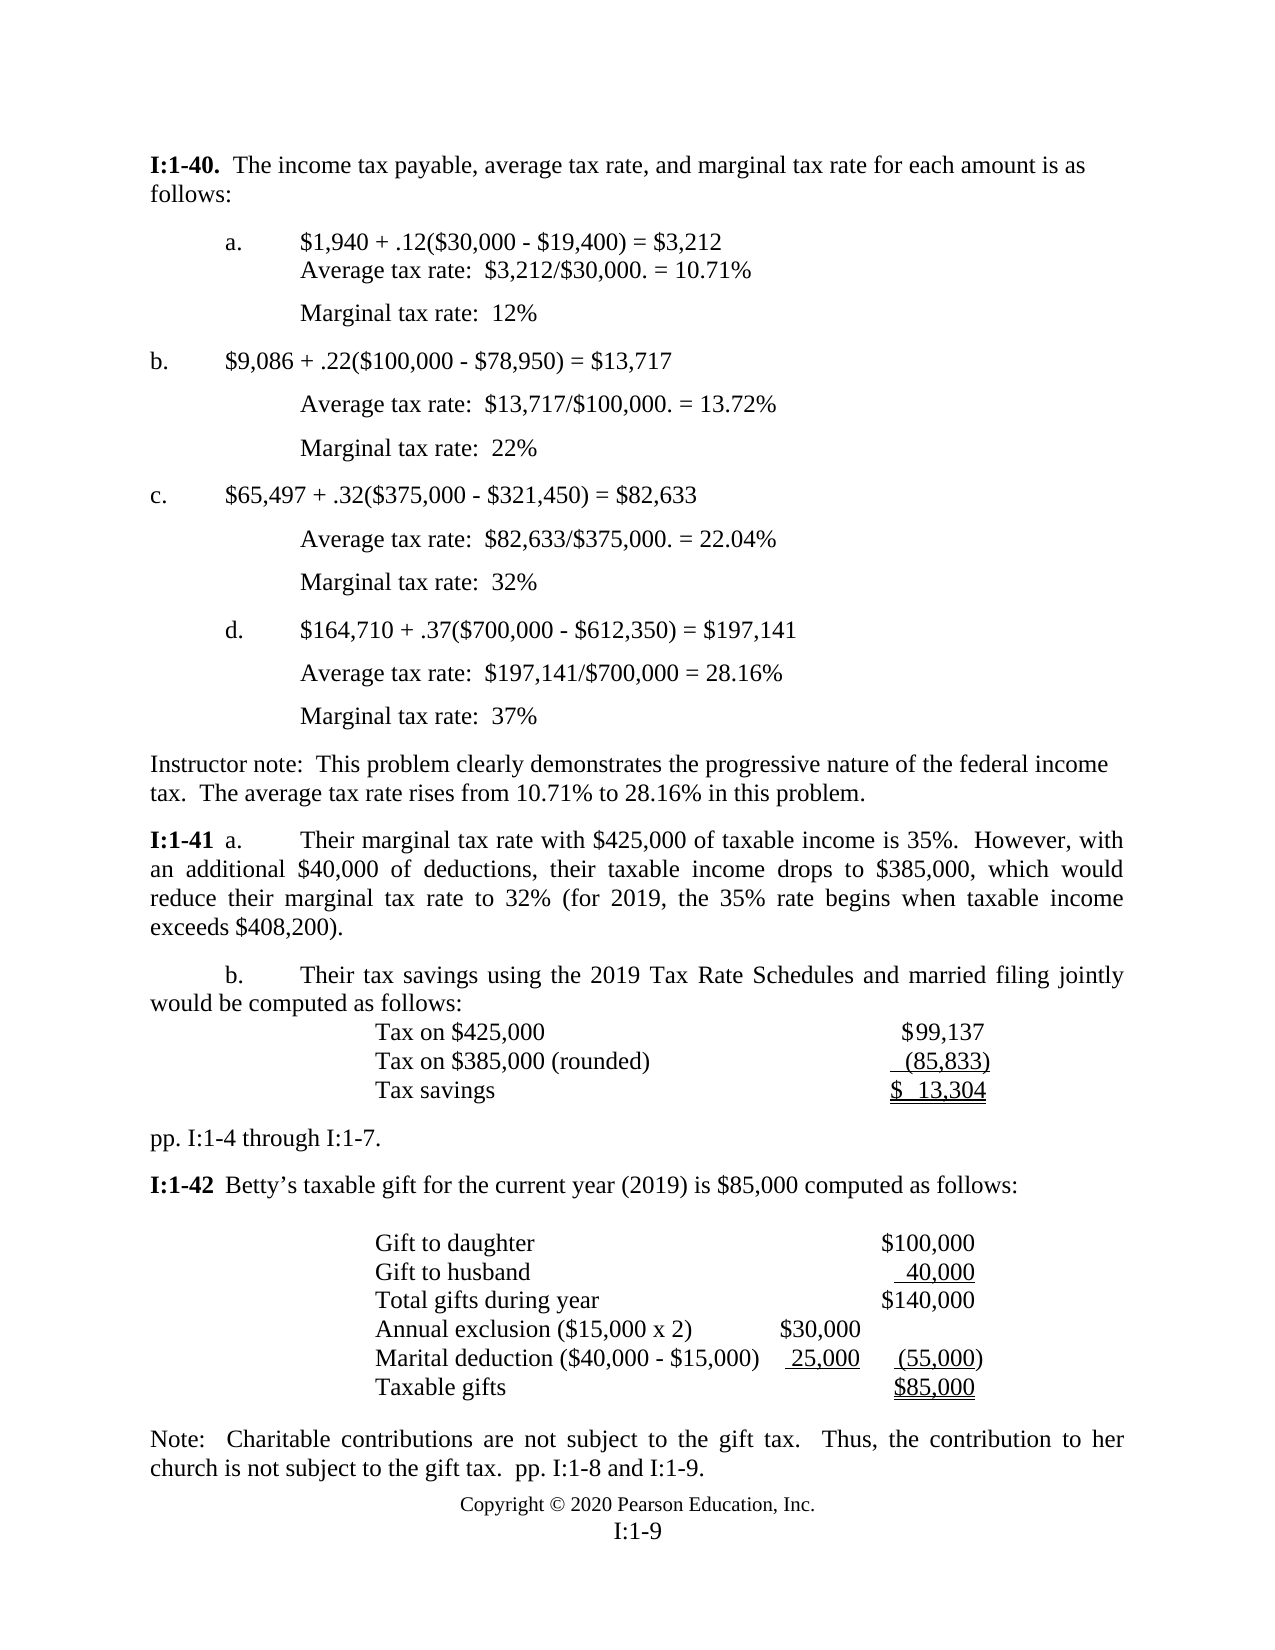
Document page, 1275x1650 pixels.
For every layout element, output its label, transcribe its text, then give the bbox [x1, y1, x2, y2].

text I:1-40. The income tax payable, average tax rate, and marginal tax rate for each amount is as follows: [150, 150, 1125, 207]
text Taxable gifts $85,000 [150, 1372, 1125, 1401]
text Average tax rate: $3,212/$30,000. = 10.71% [225, 255, 1125, 284]
text I:1-42 Betty’s taxable gift for the current year (2019) is $85,000 computed as follows: [150, 1171, 1125, 1199]
text a. $1,940 + .12($30,000 - $19,400) = $3,212 [150, 227, 1125, 255]
text Tax savings $ 13,304 [150, 1075, 1125, 1103]
text Total gifts during year $140,000 [150, 1286, 1125, 1314]
text Note: Charitable contributions are not subject to the gift tax. Thus, the contribution to her church is not subject to the gift tax. pp. I:1-8 and I:1-9. [150, 1424, 1125, 1482]
text b. Their tax savings using the 2019 Tax Rate Schedules and married filing jointly would be computed as follows: [150, 960, 1125, 1017]
list $65,497 + .32($375,000 - $321,450) = $82,633 [150, 481, 1125, 509]
text Tax on $425,000 $ 99,137 [150, 1017, 1125, 1046]
text I:1-41 a. Their marginal tax rate with $425,000 of taxable income is 35%. However, with an additional $40,000 of deductions, their taxable income drops to $385,000, which would reduce their marginal tax rate to 32% (for 2019, the 35% rate begins when taxable income exceeds $408,200). [150, 826, 1125, 941]
text Gift to husband 40,000 [150, 1257, 1125, 1286]
text Marginal tax rate: 12% [225, 298, 1125, 327]
text Marital deduction ($40,000 - $15,000) 25,000 (55,000) [150, 1343, 1125, 1372]
text Marginal tax rate: 37% [225, 701, 1125, 730]
text Instructor note: This problem clearly demonstrates the progressive nature of the federal income tax. The average tax rate rises from 10.71% to 28.16% in this problem. [150, 749, 1125, 806]
list $9,086 + .22($100,000 - $78,950) = $13,717 [150, 346, 1125, 375]
text Annual exclusion ($15,000 x 2) $30,000 [150, 1314, 1125, 1343]
text Average tax rate: $197,141/$700,000 = 28.16% [225, 658, 1125, 687]
text Marginal tax rate: 22% [225, 433, 1125, 461]
text Average tax rate: $82,633/$375,000. = 22.04% [225, 524, 1125, 552]
text Tax on $385,000 (rounded) (85,833) [150, 1046, 1125, 1075]
text pp. I:1-4 through I:1-7. [150, 1123, 1125, 1151]
text Average tax rate: $13,717/$100,000. = 13.72% [225, 389, 1125, 418]
text Gift to daughter $100,000 [150, 1228, 1125, 1257]
text Marginal tax rate: 32% [225, 567, 1125, 596]
text d. $164,710 + .37($700,000 - $612,350) = $197,141 [150, 615, 1125, 643]
